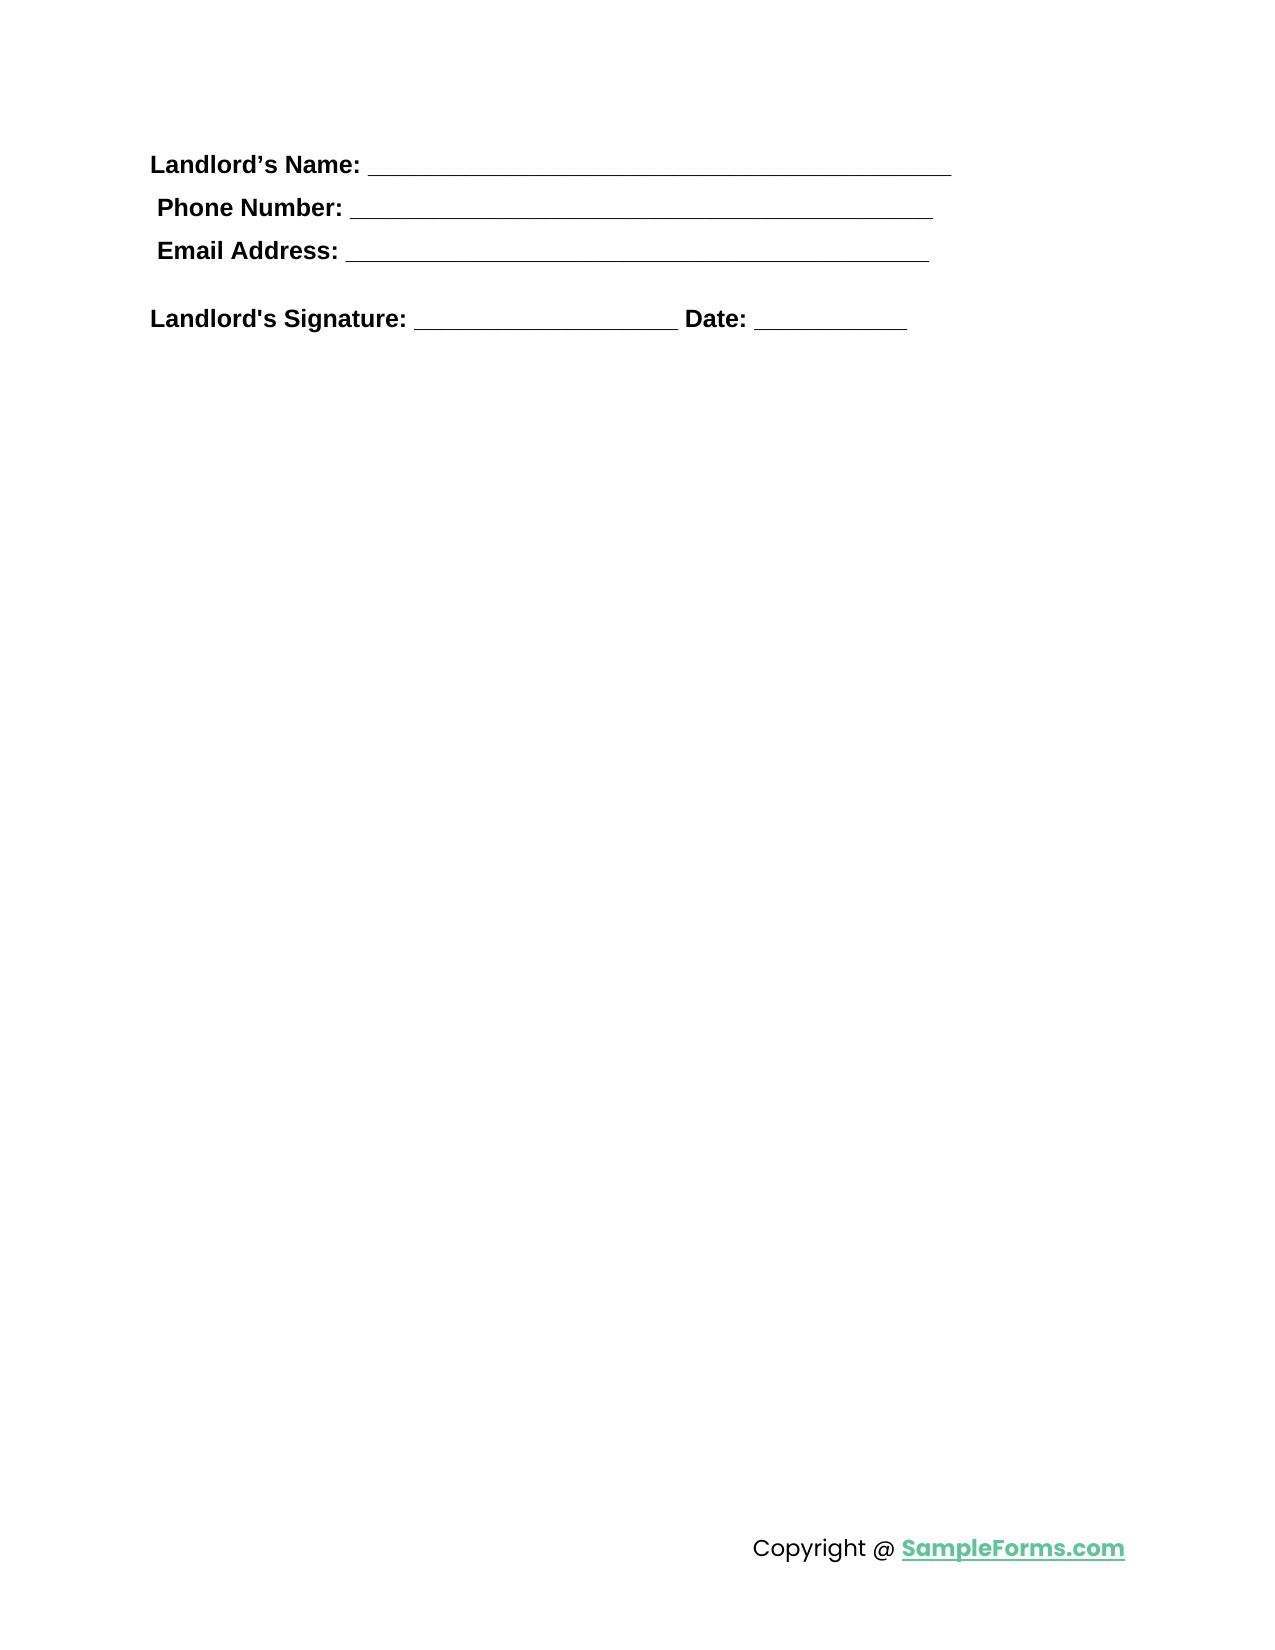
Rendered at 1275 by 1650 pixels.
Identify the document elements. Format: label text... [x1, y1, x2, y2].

text Landlord’s Name: __________________________________________ Phone Number: __________________________________________ Email Address: __________________________________________ [150, 150, 1125, 265]
text Landlord's Signature: ___________________ Date: ___________ [150, 304, 1125, 333]
